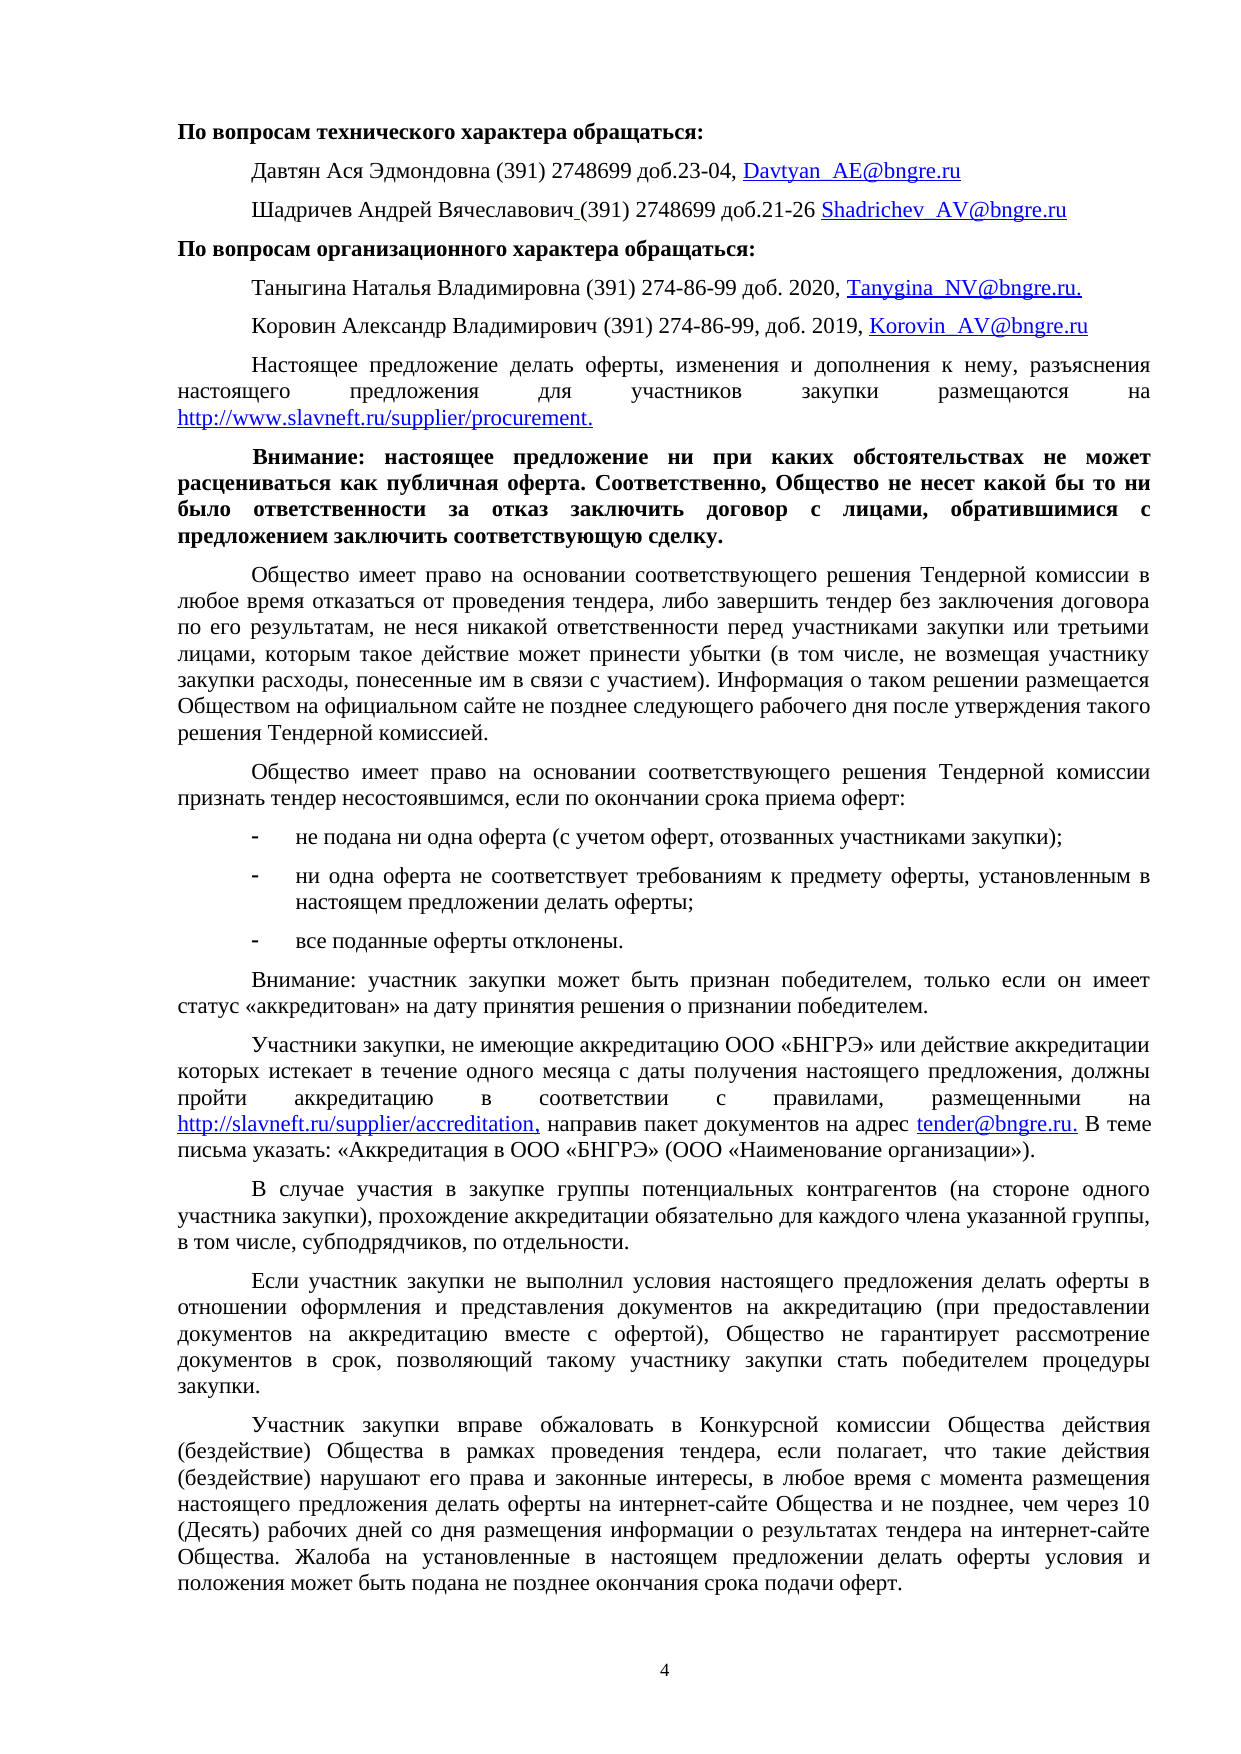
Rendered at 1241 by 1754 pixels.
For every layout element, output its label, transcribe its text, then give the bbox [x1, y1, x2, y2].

text Общество имеет право на основании соответствующего решения Тендерной комиссии в любое время отказаться от проведения тендера, либо завершить тендер без заключения договора по его результатам, не неся никакой ответственности перед участниками закупки или третьими лицами, которым такое действие может принести убытки (в том числе, не возмещая участнику закупки расходы, понесенные им в связи с участием). Информация о таком решении размещается Обществом на официальном сайте не позднее следующего рабочего дня после утверждения такого решения Тендерной комиссией. [177, 561, 1152, 745]
text Участник закупки вправе обжаловать в Конкурсной комиссии Общества действия (бездействие) Общества в рамках проведения тендера, если полагает, что такие действия (бездействие) нарушают его права и законные интересы, в любое время с момента размещения настоящего предложения делать оферты на интернет-сайте Общества и не позднее, чем через 10 (Десять) рабочих дней со дня размещения информации о результатах тендера на интернет-сайте Общества. Жалоба на установленные в настоящем предложении делать оферты условия и положения может быть подана не позднее окончания срока подачи оферт. [177, 1411, 1152, 1596]
text Внимание: настоящее предложение ни при каких обстоятельствах не может расцениваться как публичная оферта. Соответственно, Общество не несет какой бы то ни было ответственности за отказ заключить договор с лицами, обратившимися с предложением заключить соответствующую сделку. [177, 443, 1152, 548]
list все поданные оферты отклонены. [251, 927, 1152, 953]
text Таныгина Наталья Владимировна (391) 274-86-99 доб. 2020, Tanygina_NV@bngre.ru. [177, 273, 1152, 300]
text Общество имеет право на основании соответствующего решения Тендерной комиссии признать тендер несостоявшимся, если по окончании срока приема оферт: [177, 758, 1152, 810]
text Если участник закупки не выполнил условия настоящего предложения делать оферты в отношении оформления и представления документов на аккредитацию (при предоставлении документов на аккредитацию вместе с офертой), Общество не гарантирует рассмотрение документов в срок, позволяющий такому участнику закупки стать победителем процедуры закупки. [177, 1267, 1152, 1399]
text Внимание: участник закупки может быть признан победителем, только если он имеет статус «аккредитован» на дату принятия решения о признании победителем. [177, 966, 1152, 1018]
text Настоящее предложение делать оферты, изменения и дополнения к нему, разъяснения настоящего предложения для участников закупки размещаются на http://www.slavneft.ru/supplier/procurement. [177, 351, 1152, 430]
list ни одна оферта не соответствует требованиям к предмету оферты, установленным в настоящем предложении делать оферты; [251, 862, 1152, 914]
text В случае участия в закупке группы потенциальных контрагентов (на стороне одного участника закупки), прохождение аккредитации обязательно для каждого члена указанной группы, в том числе, субподрядчиков, по отдельности. [177, 1175, 1152, 1254]
text Шадричев Андрей Вячеславович (391) 2748699 доб.21-26 Shadrichev_AV@bngre.ru [177, 196, 1152, 222]
text По вопросам технического характера обращаться: [177, 118, 1152, 144]
text Коровин Александр Владимирович (391) 274-86-99, доб. 2019, Korovin_AV@bngre.ru [177, 312, 1152, 339]
text Участники закупки, не имеющие аккредитацию ООО «БНГРЭ» или действие аккредитации которых истекает в течение одного месяца с даты получения настоящего предложения, должны пройти аккредитацию в соответствии с правилами, размещенными на http://slavneft.ru/supplier/accreditation, направив пакет документов на адрес tender@bngre.ru. В теме письма указать: «Аккредитация в ООО «БНГРЭ» (ООО «Наименование организации»). [177, 1031, 1152, 1163]
text Давтян Ася Эдмондовна (391) 2748699 доб.23-04, Davtyan_AE@bngre.ru [177, 157, 1152, 183]
list не подана ни одна оферта (с учетом оферт, отозванных участниками закупки); [251, 823, 1152, 849]
text По вопросам организационного характера обращаться: [177, 235, 1152, 261]
